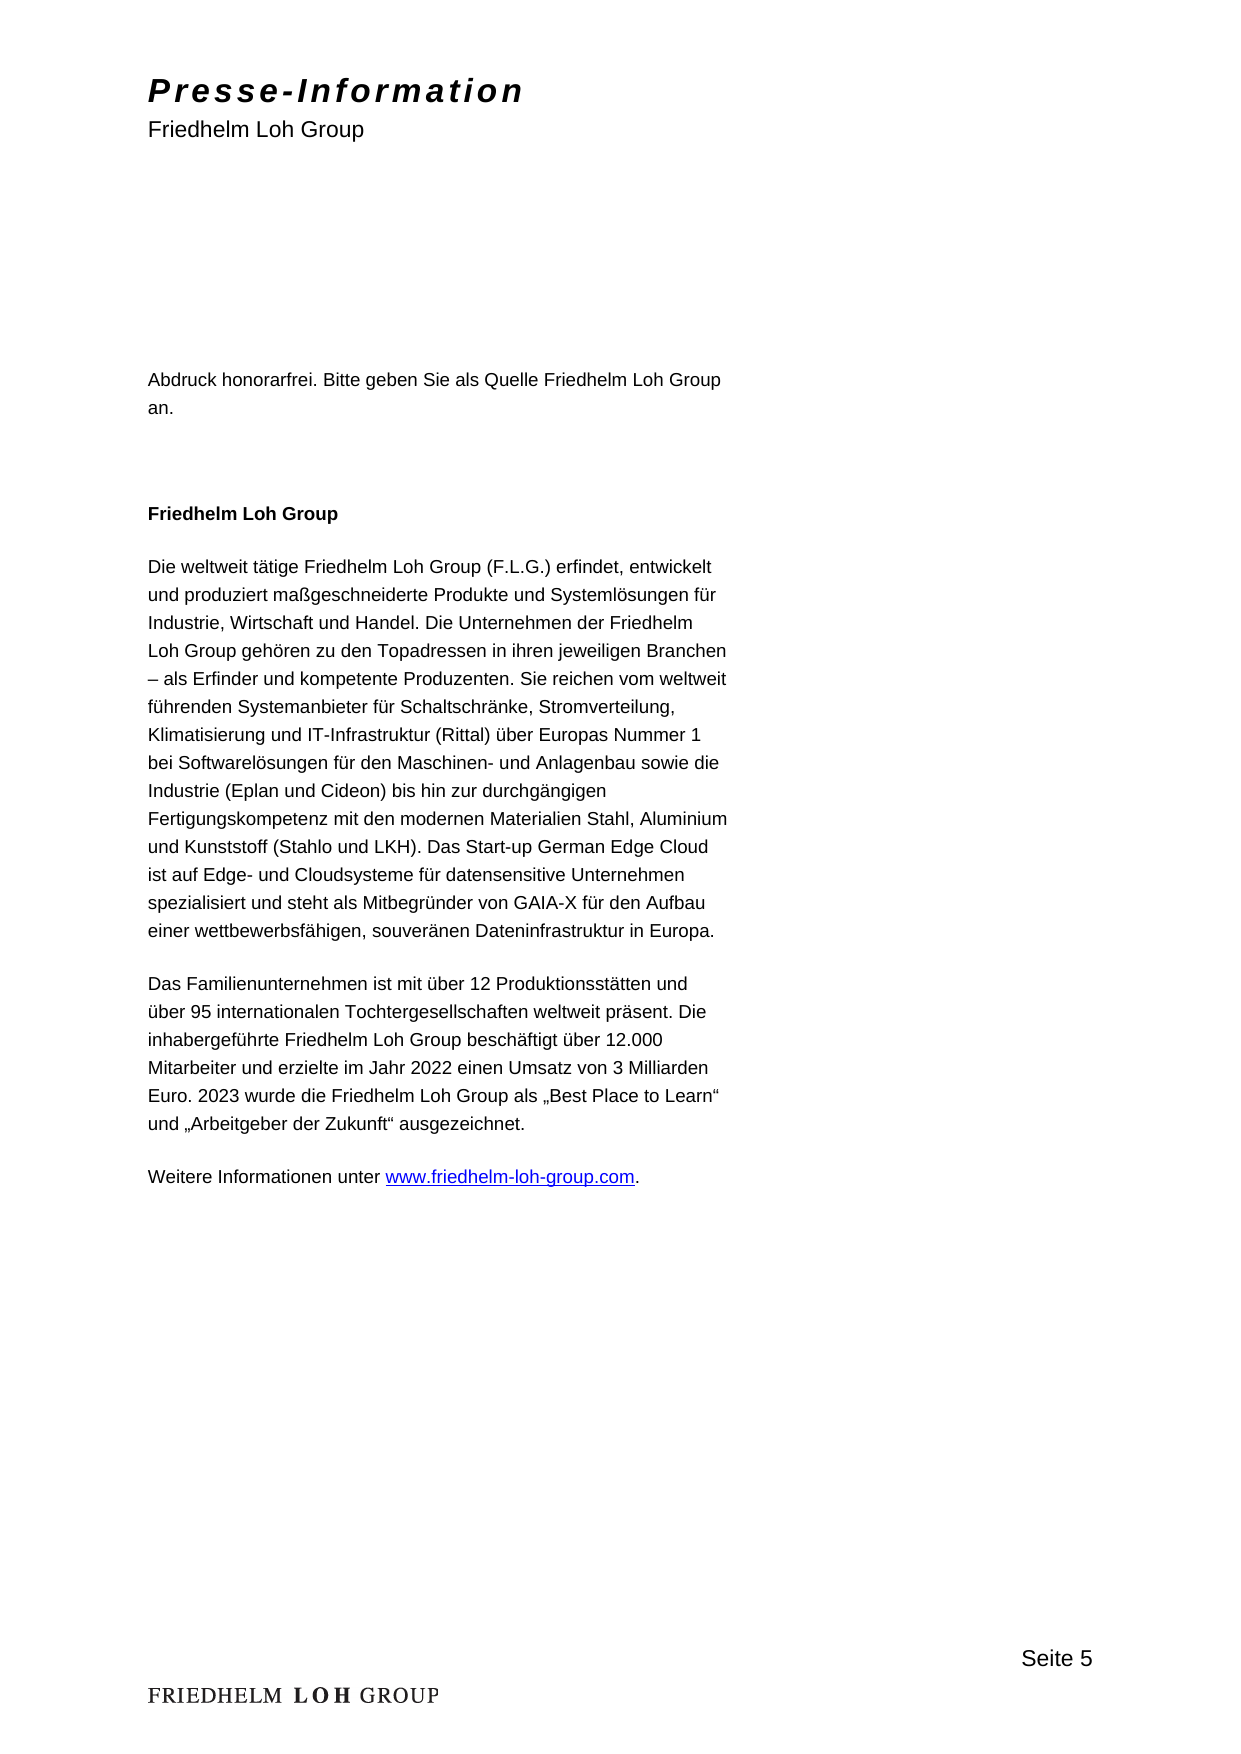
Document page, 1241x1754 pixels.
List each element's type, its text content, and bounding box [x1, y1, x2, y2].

text Die weltweit tätige Friedhelm Loh Group (F.L.G.) erfindet, entwickelt und produziert maßgeschneiderte Produkte und Systemlösungen für Industrie, Wirtschaft und Handel. Die Unternehmen der Friedhelm Loh Group gehören zu den Topadressen in ihren jeweiligen Branchen – als Erfinder und kompetente Produzenten. Sie reichen vom weltweit führenden Systemanbieter für Schaltschränke, Stromverteilung, Klimatisierung und IT-Infrastruktur (Rittal) über Europas Nummer 1 bei Softwarelösungen für den Maschinen- und Anlagenbau sowie die Industrie (Eplan und Cideon) bis hin zur durchgängigen Fertigungskompetenz mit den modernen Materialien Stahl, Aluminium und Kunststoff (Stahlo und LKH). Das Start-up German Edge Cloud ist auf Edge- und Cloudsysteme für datensensitive Unternehmen spezialisiert und steht als Mitbegründer von GAIA-X für den Aufbau einer wettbewerbsfähigen, souveränen Dateninfrastruktur in Europa. [148, 556, 729, 941]
text Abdruck honorarfrei. Bitte geben Sie als Quelle Friedhelm Loh Group an. [148, 368, 729, 418]
text Das Familienunternehmen ist mit über 12 Produktionsstätten und über 95 internationalen Tochtergesellschaften weltweit präsent. Die inhabergeführte Friedhelm Loh Group beschäftigt über 12.000 Mitarbeiter und erzielte im Jahr 2022 einen Umsatz von 3 Milliarden Euro. 2023 wurde die Friedhelm Loh Group als „Best Place to Learn“ und „Arbeitgeber der Zukunft“ ausgezeichnet. [148, 973, 729, 1134]
text Weitere Informationen unter www.friedhelm-loh-group.com. [148, 1166, 729, 1188]
picture [148, 1687, 438, 1703]
text Friedhelm Loh Group [148, 503, 729, 524]
